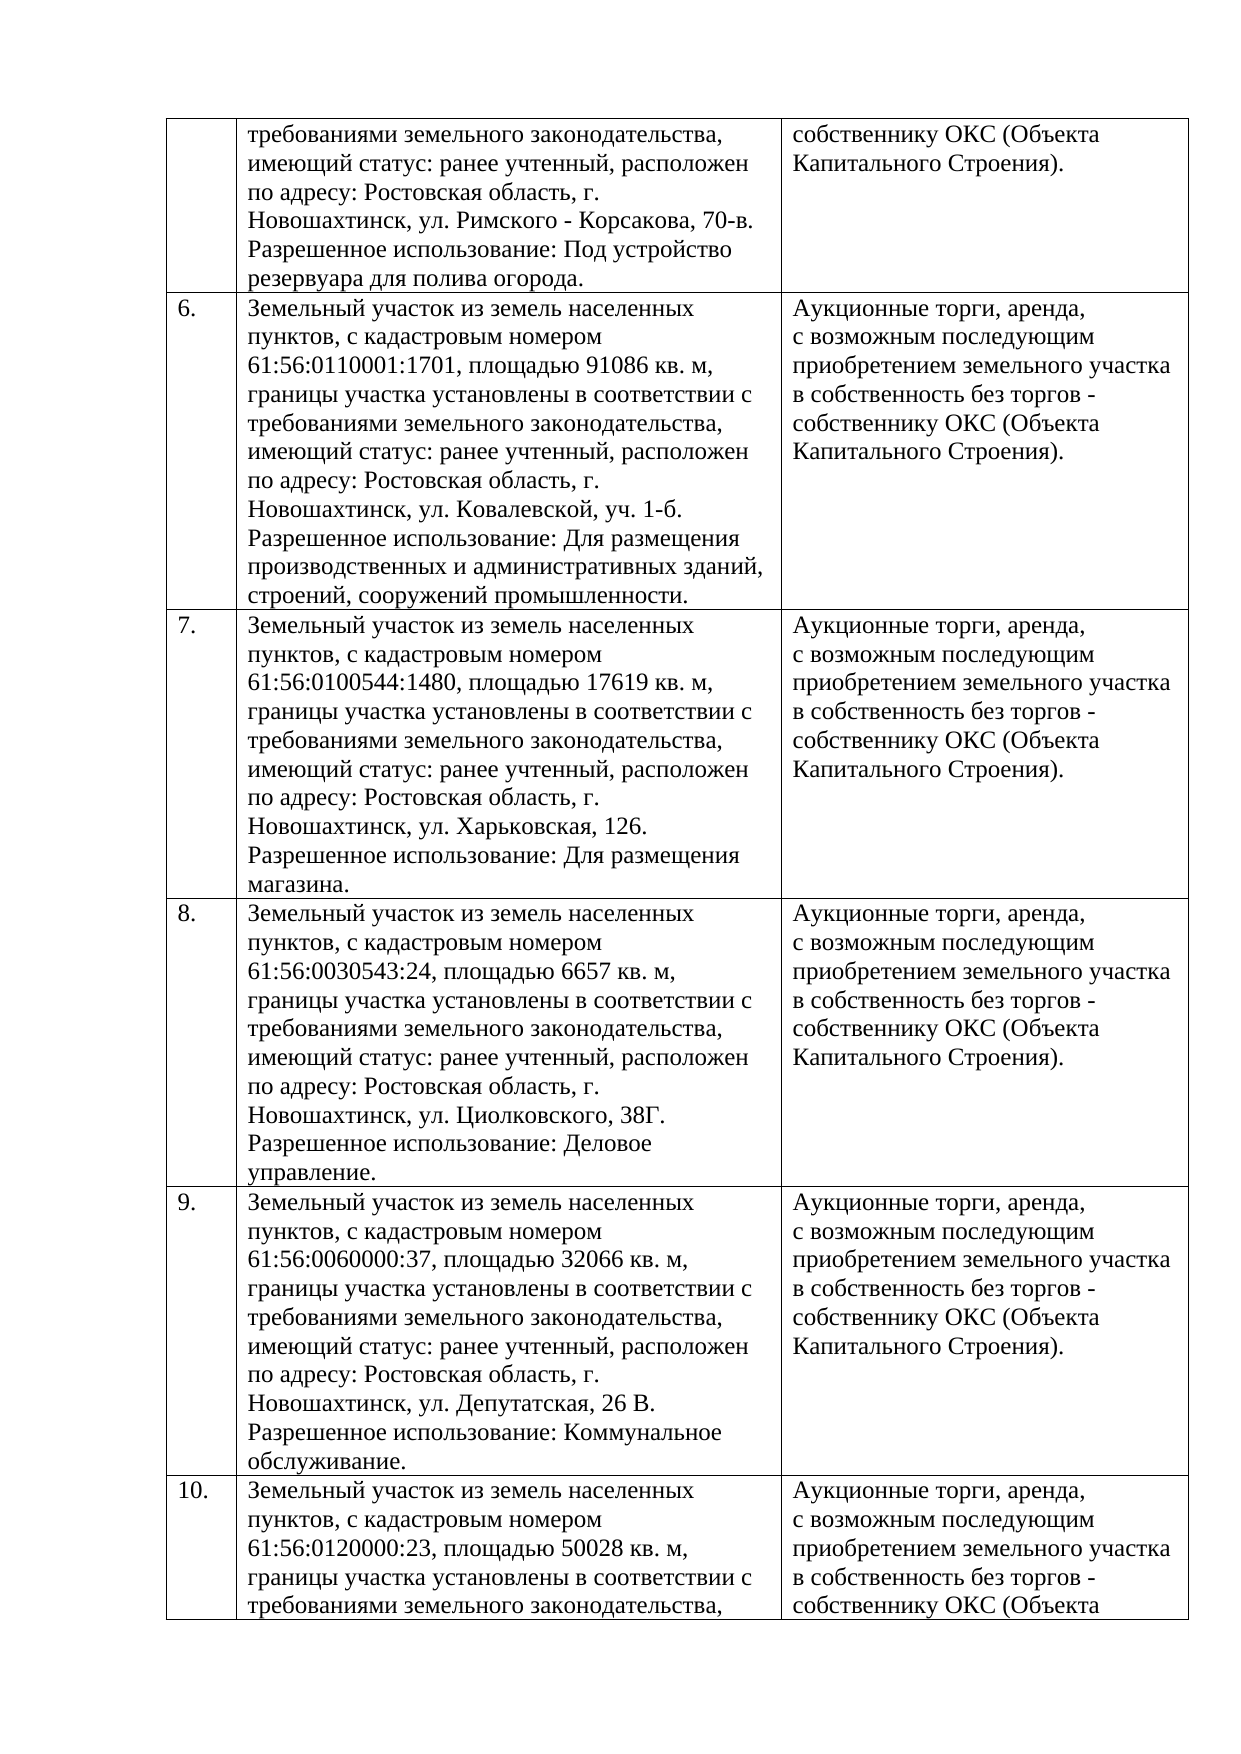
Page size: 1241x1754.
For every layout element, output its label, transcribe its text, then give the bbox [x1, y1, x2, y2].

table_cell Земельный участок из земель населенных пунктов, с кадастровым номером 61:56:0100544:1480, площадью 17619 кв. м, границы участка установлены в соответствии с требованиями земельного законодательства, имеющий статус: ранее учтенный, расположен по адресу: Ростовская область, г. Новошахтинск, ул. Харьковская, 126. Разрешенное использование: Для размещения магазина. [237, 610, 781, 897]
table_cell Земельный участок из земель населенных пунктов, с кадастровым номером 61:56:0110001:1701, площадью 91086 кв. м, границы участка установлены в соответствии с требованиями земельного законодательства, имеющий статус: ранее учтенный, расположен по адресу: Ростовская область, г. Новошахтинск, ул. Ковалевской, уч. 1-б. Разрешенное использование: Для размещения производственных и административных зданий, строений, сооружений промышленности. [237, 293, 781, 609]
table_cell Земельный участок из земель населенных пунктов, с кадастровым номером 61:56:0030543:24, площадью 6657 кв. м, границы участка установлены в соответствии с требованиями земельного законодательства, имеющий статус: ранее учтенный, расположен по адресу: Ростовская область, г. Новошахтинск, ул. Циолковского, 38Г. Разрешенное использование: Деловое управление. [237, 899, 781, 1186]
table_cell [782, 1476, 1188, 1619]
table_cell 10. [167, 1476, 236, 1619]
table_cell 7. [167, 610, 236, 897]
table_cell 5. [167, 119, 236, 292]
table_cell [237, 119, 781, 292]
table_cell 9. [167, 1187, 236, 1474]
table_cell 8. [167, 899, 236, 1186]
table_cell 6. [167, 293, 236, 609]
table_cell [237, 1476, 781, 1619]
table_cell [782, 119, 1188, 292]
table_cell Земельный участок из земель населенных пунктов, с кадастровым номером 61:56:0060000:37, площадью 32066 кв. м, границы участка установлены в соответствии с требованиями земельного законодательства, имеющий статус: ранее учтенный, расположен по адресу: Ростовская область, г. Новошахтинск, ул. Депутатская, 26 В. Разрешенное использование: Коммунальное обслуживание. [237, 1187, 781, 1474]
